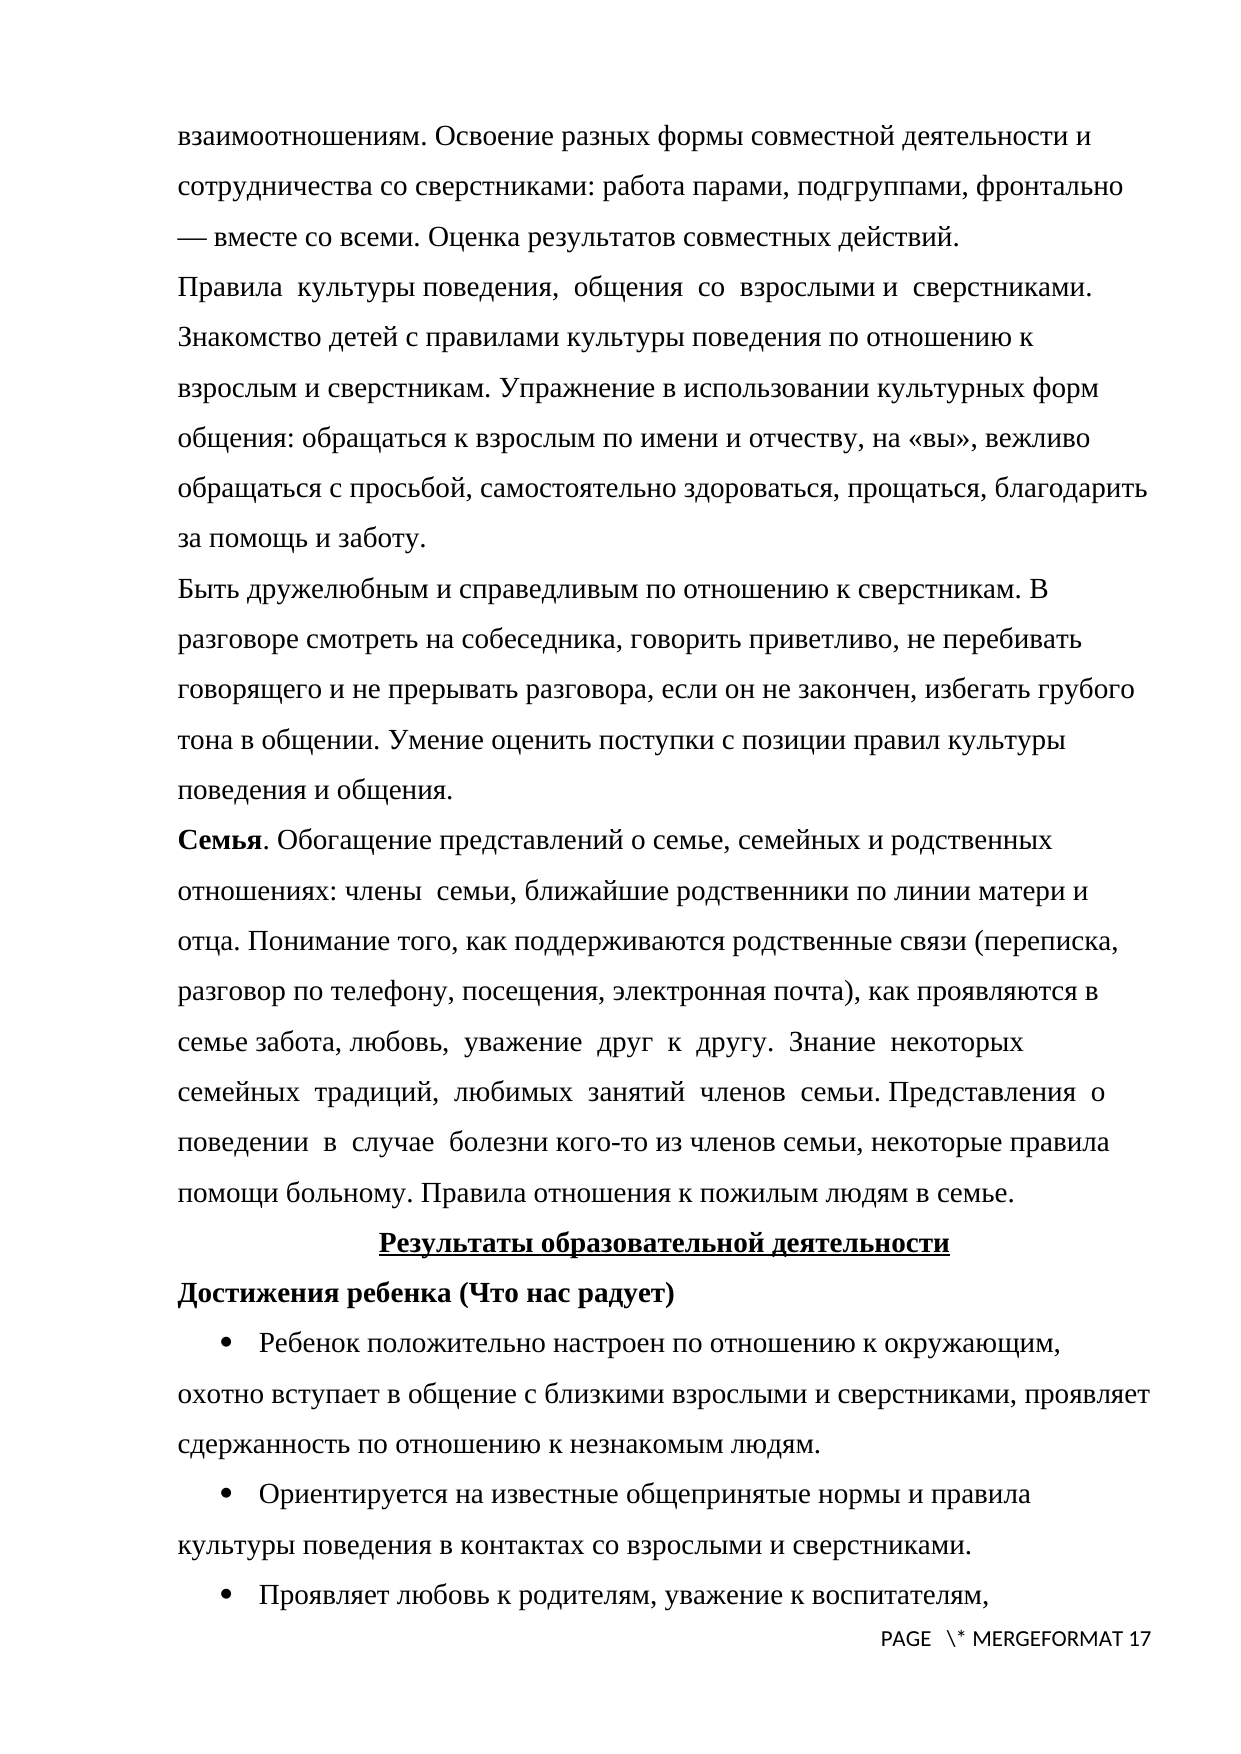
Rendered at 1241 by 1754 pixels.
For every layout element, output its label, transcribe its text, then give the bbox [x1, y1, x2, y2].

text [177, 118, 1152, 252]
text Семья. Обогащение представлений о семье, семейных и родственных [177, 822, 1152, 856]
text охотно вступает в общение с близкими взрослыми и сверстниками, проявляет сдержанность по отношению к незнакомым людям. [177, 1376, 1152, 1460]
list Ребенок положительно настроен по отношению к окружающим, [221, 1326, 1152, 1359]
list Проявляет любовь к родителям, уважение к воспитателям, [221, 1577, 1152, 1611]
text Быть дружелюбным и справедливым по отношению к сверстникам. В разговоре смотреть на собеседника, говорить приветливо, не перебивать говорящего и не прерывать разговора, если он не закончен, избегать грубого тона в общении. Умение оценить поступки с позиции правил культуры поведения и общения. [177, 571, 1152, 806]
text отношениях: члены семьи, ближайшие родственники по линии матери и отца. Понимание того, как поддерживаются родственные связи (переписка, разговор по телефону, посещения, электронная почта), как проявляются в семье забота, любовь, уважение друг к другу. Знание некоторых семейных традиций, любимых занятий членов семьи. Представления о поведении в случае болезни кого-то из членов семьи, некоторые правила помощи больному. Правила отношения к пожилым людям в семье. [177, 873, 1152, 1208]
text Достижения ребенка (Что нас радует) [177, 1275, 1152, 1309]
list Ориентируется на известные общепринятые нормы и правила [221, 1477, 1152, 1510]
text Результаты образовательной деятельности [177, 1225, 1152, 1258]
text Знакомство детей с правилами культуры поведения по отношению к взрослым и сверстникам. Упражнение в использовании культурных форм общения: обращаться к взрослым по имени и отчеству, на «вы», вежливо обращаться с просьбой, самостоятельно здороваться, прощаться, благодарить за помощь и заботу. [177, 319, 1152, 554]
text культуры поведения в контактах со взрослыми и сверстниками. [177, 1527, 1152, 1561]
text Правила культуры поведения, общения со взрослыми и сверстниками. [177, 269, 1152, 303]
